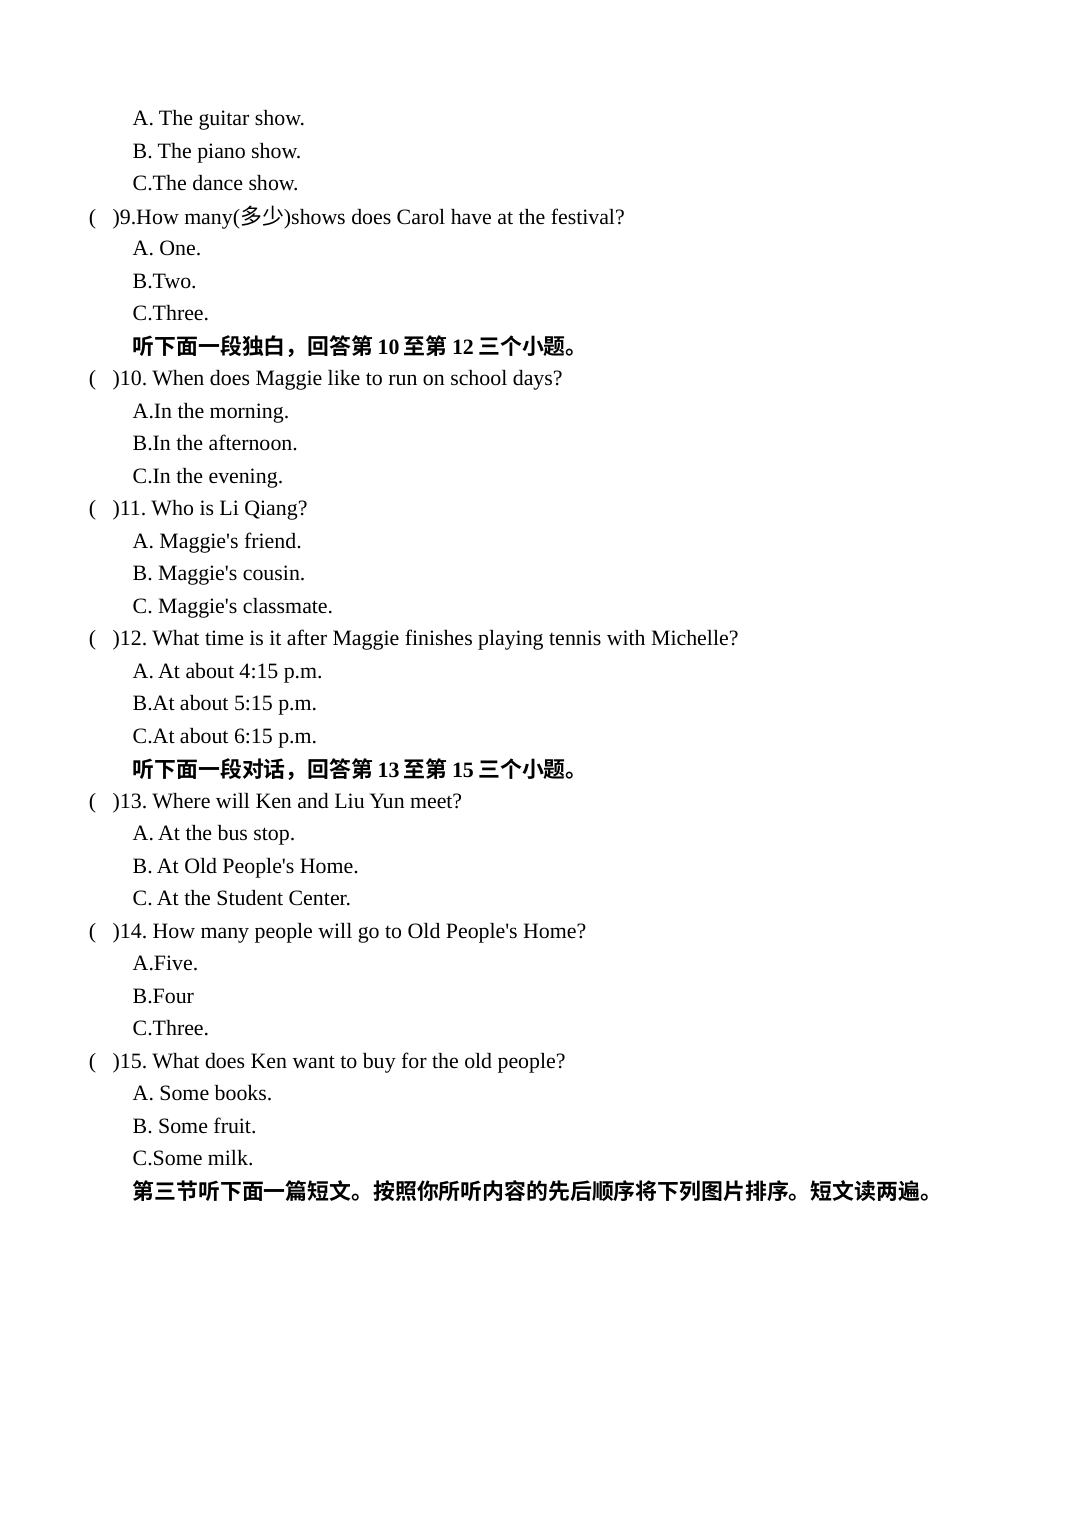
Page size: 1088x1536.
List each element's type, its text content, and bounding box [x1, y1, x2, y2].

text C.Three. [89, 1011, 999, 1044]
text A. One. [89, 231, 999, 264]
text ( )14. How many people will go to Old People's Home? [89, 914, 999, 946]
text B. Some fruit. [89, 1109, 999, 1141]
text 听下面一段独白，回答第10至第12三个小题。 [89, 329, 999, 361]
text B. At Old People's Home. [89, 849, 999, 881]
text C.At about 6:15 p.m. [89, 719, 999, 751]
text B.In the afternoon. [89, 426, 999, 459]
text B.Two. [89, 264, 999, 296]
text ( )15. What does Ken want to buy for the old people? [89, 1044, 999, 1076]
text A. The guitar show. [89, 101, 999, 134]
text C.Some milk. [89, 1141, 999, 1174]
text C.The dance show. [89, 166, 999, 199]
text ( )12. What time is it after Maggie finishes playing tennis with Michelle? [89, 621, 999, 654]
text B.At about 5:15 p.m. [89, 686, 999, 719]
text B. Maggie's cousin. [89, 556, 999, 589]
text A. At the bus stop. [89, 816, 999, 849]
text ( )11. Who is Li Qiang? [89, 491, 999, 524]
text 第三节听下面一篇短文。按照你所听内容的先后顺序将下列图片排序。短文读两遍。 [89, 1174, 999, 1206]
text C.In the evening. [89, 459, 999, 491]
text C. Maggie's classmate. [89, 589, 999, 621]
text B. The piano show. [89, 134, 999, 166]
text C. At the Student Center. [89, 881, 999, 914]
text ( )9.How many(多少)shows does Carol have at the festival? [89, 199, 999, 231]
text A. Maggie's friend. [89, 524, 999, 556]
text A.In the morning. [89, 394, 999, 426]
text ( )13. Where will Ken and Liu Yun meet? [89, 784, 999, 816]
text A.Five. [89, 946, 999, 979]
text ( )10. When does Maggie like to run on school days? [89, 361, 999, 394]
text 听下面一段对话，回答第13至第15三个小题。 [89, 751, 999, 784]
text A. At about 4:15 p.m. [89, 654, 999, 686]
text B.Four [89, 979, 999, 1011]
text C.Three. [89, 296, 999, 329]
text A. Some books. [89, 1076, 999, 1109]
